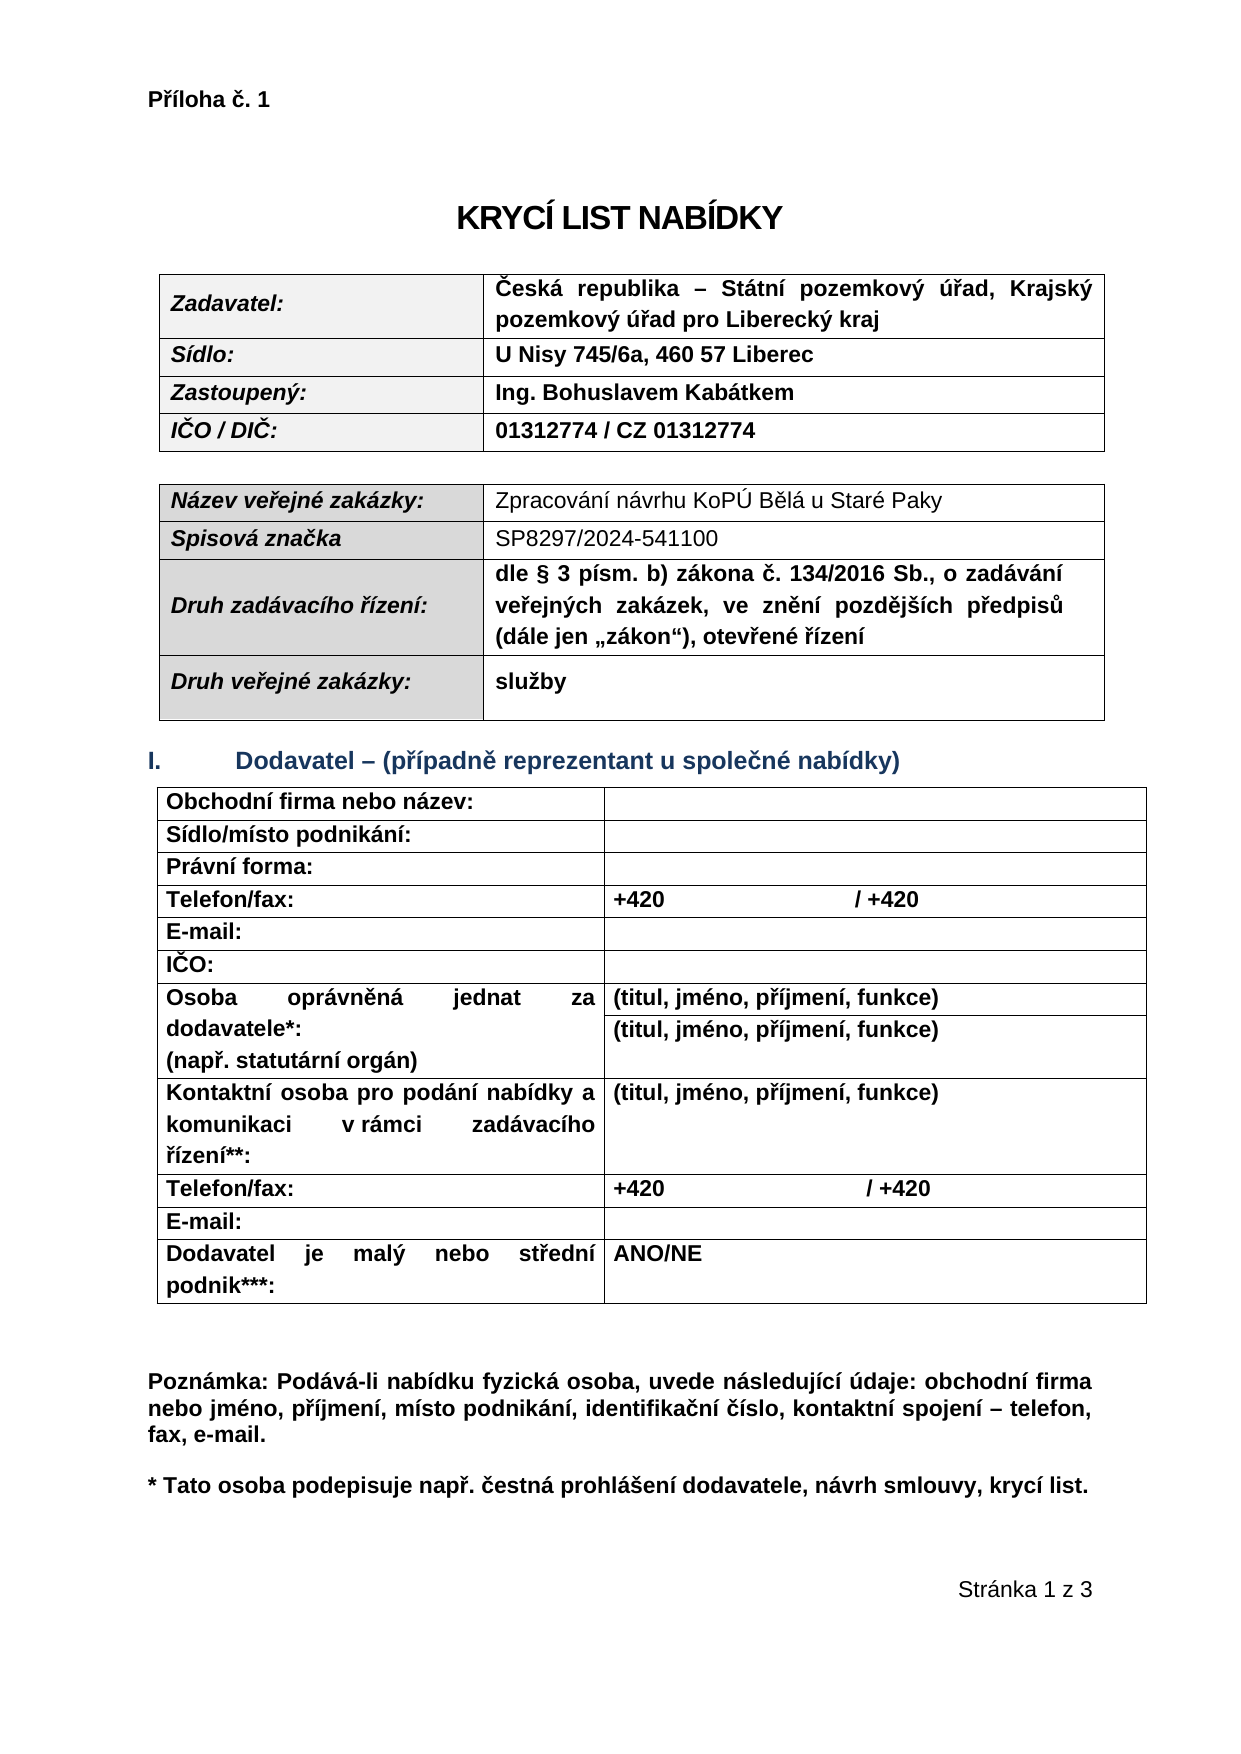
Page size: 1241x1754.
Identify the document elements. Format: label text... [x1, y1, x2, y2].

table_cell Dodavatel je malý nebo střední podnik***: [158, 1240, 604, 1303]
table_cell (titul, jméno, příjmení, funkce) [605, 984, 1146, 1015]
table_cell Spisová značka [160, 522, 483, 559]
table_cell služby [484, 656, 1104, 719]
table_cell [605, 951, 1146, 982]
table_cell U Nisy 745/6a, 460 57 Liberec [484, 339, 1104, 376]
table_cell Druh veřejné zakázky: [160, 656, 483, 719]
table_cell [605, 1208, 1146, 1239]
table_cell Sídlo: [160, 339, 483, 376]
table_cell Sídlo/místo podnikání: [158, 821, 604, 852]
title Krycí list nabídky [148, 198, 1093, 236]
text * Tato osoba podepisuje např. čestná prohlášení dodavatele, návrh smlouvy, krycí list. [148, 1472, 1093, 1499]
table_cell Právní forma: [158, 853, 604, 885]
table_header Zpracování návrhu KoPÚ Bělá u Staré Paky [484, 485, 1104, 521]
table_cell SP8297/2024-541100 [484, 522, 1104, 559]
table_cell ANO/NE [605, 1240, 1146, 1303]
table_cell (titul, jméno, příjmení, funkce) [605, 1016, 1146, 1078]
table_cell Druh zadávacího řízení: [160, 560, 483, 655]
table_cell IČO / DIČ: [160, 414, 483, 451]
table_cell +420 / +420 [605, 886, 1146, 917]
table_cell [605, 821, 1146, 852]
subtitle Dodavatel – (případně reprezentant u společné nabídky) [148, 746, 1093, 774]
table_header Zadavatel: [160, 275, 483, 338]
table_cell (titul, jméno, příjmení, funkce) [605, 1079, 1146, 1174]
table_cell [605, 918, 1146, 950]
table_cell IČO: [158, 951, 604, 982]
table_header Název veřejné zakázky: [160, 485, 483, 521]
table_header [605, 788, 1146, 819]
table_header Obchodní firma nebo název: [158, 788, 604, 819]
table_cell Zastoupený: [160, 377, 483, 413]
table_cell 01312774 / CZ 01312774 [484, 414, 1104, 451]
table_cell [605, 853, 1146, 885]
table_cell Telefon/fax: [158, 886, 604, 917]
table_cell E-mail: [158, 918, 604, 950]
table_cell Kontaktní osoba pro podání nabídky a komunikaci v rámci zadávacího řízení**: [158, 1079, 604, 1174]
table_cell E-mail: [158, 1208, 604, 1239]
table_cell Osoba oprávněná jednat za dodavatele*: (např. statutární orgán) [158, 984, 604, 1078]
table_header Česká republika – Státní pozemkový úřad, Krajský pozemkový úřad pro Liberecký kraj [484, 275, 1104, 338]
table_cell +420 / +420 [605, 1175, 1146, 1207]
table_cell dle § 3 písm. b) zákona č. 134/2016 Sb., o zadávání veřejných zakázek, ve znění pozdějších předpisů (dále jen „zákon“), otevřené řízení [484, 560, 1104, 655]
text Poznámka: Podává-li nabídku fyzická osoba, uvede následující údaje: obchodní firma nebo jméno, příjmení, místo podnikání, identifikační číslo, kontaktní spojení – telefon, fax, e-mail. [148, 1368, 1093, 1447]
table_cell Ing. Bohuslavem Kabátkem [484, 377, 1104, 413]
table_cell Telefon/fax: [158, 1175, 604, 1207]
